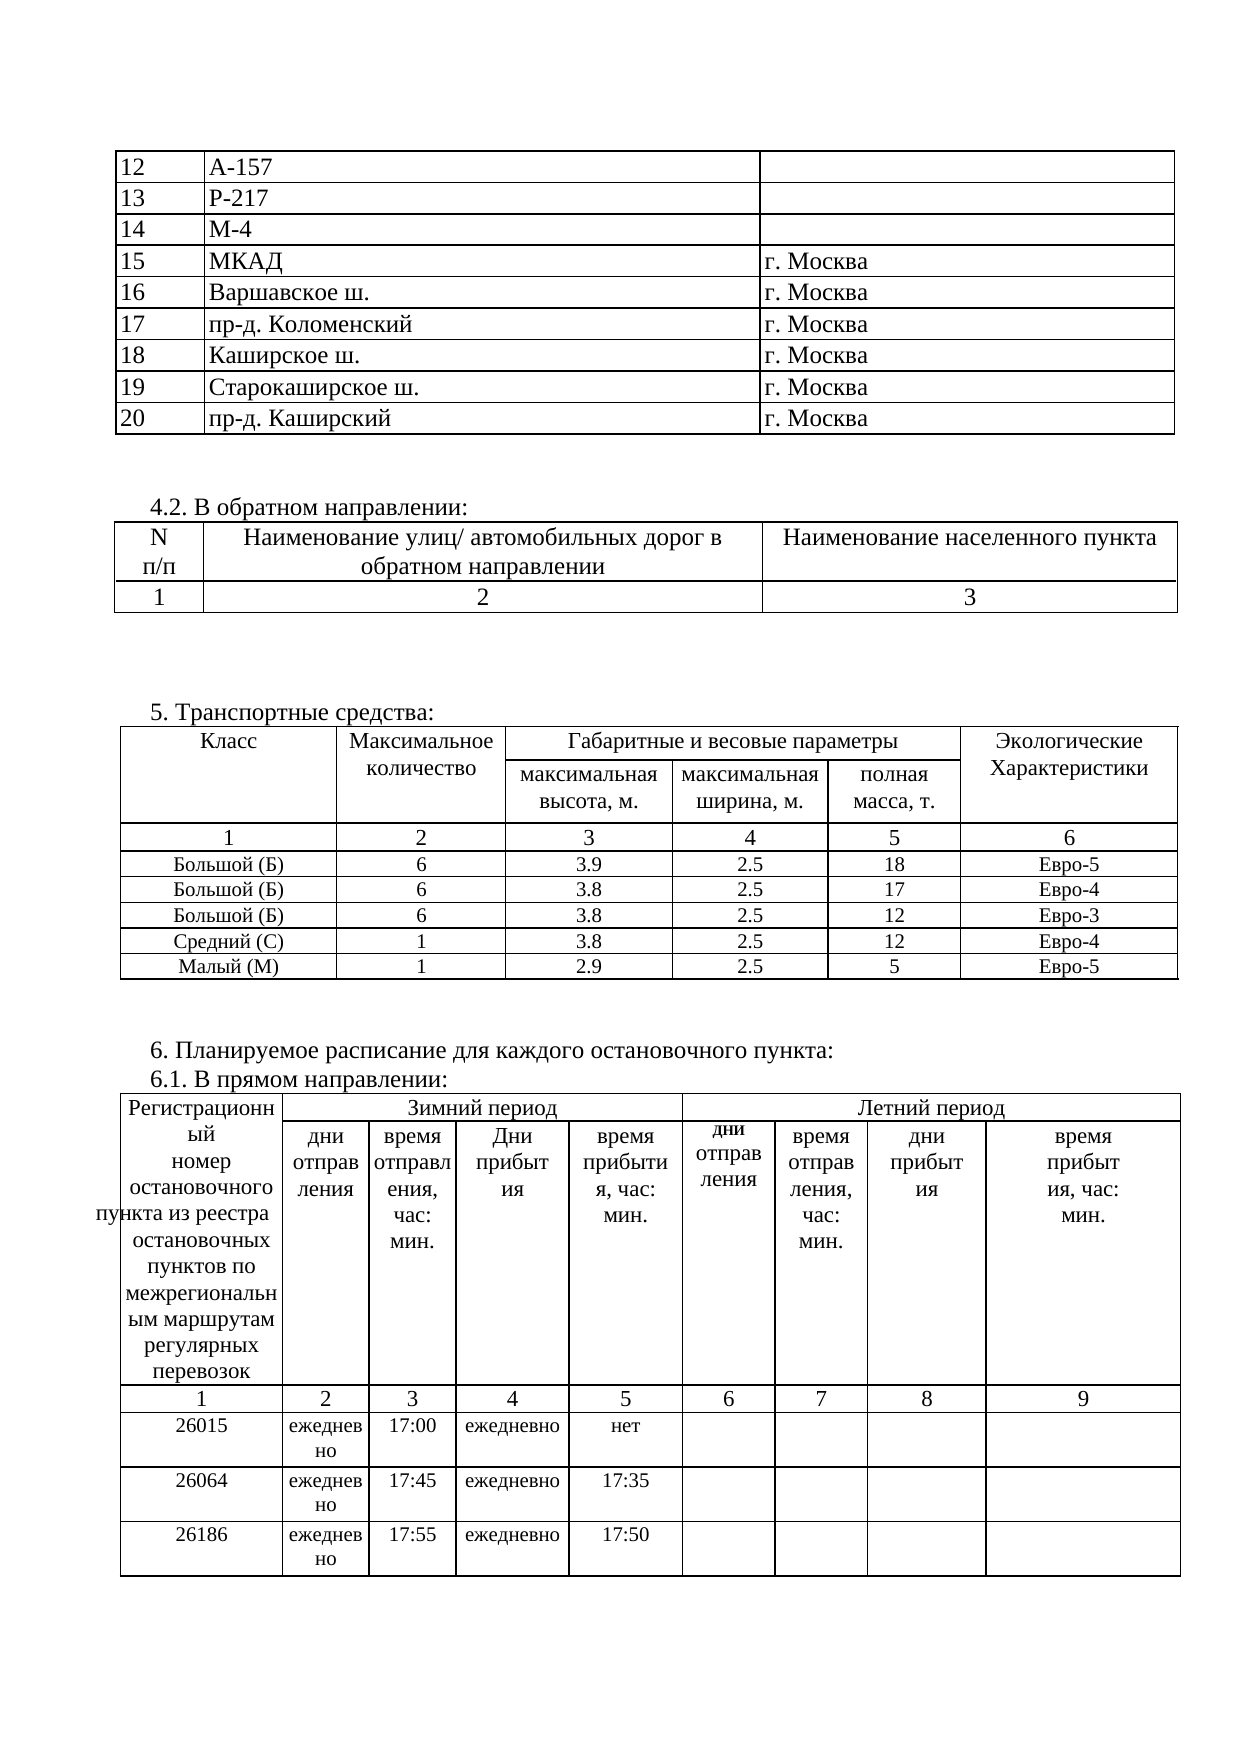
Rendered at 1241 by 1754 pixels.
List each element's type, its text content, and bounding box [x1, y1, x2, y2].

table_cell 17:55 [370, 1522, 455, 1575]
table_cell время отправл ения, час: мин. [370, 1122, 455, 1384]
table_cell 6 [961, 824, 1177, 850]
table_cell 3 [763, 580, 1177, 611]
table_cell 1 [121, 824, 336, 850]
table_cell 5 [829, 824, 960, 850]
table_cell г. Москва [761, 246, 1174, 276]
table_cell г. Москва [761, 403, 1174, 433]
table_cell 6 [337, 877, 505, 901]
table_cell 2.5 [673, 877, 827, 901]
table_cell 2 [204, 582, 762, 611]
table_header Экологические Характеристики [961, 727, 1177, 822]
table_cell [683, 1522, 774, 1575]
table_cell 4 [457, 1386, 568, 1412]
table_cell Малый (М) [121, 954, 336, 978]
table_cell Варшавское ш. [205, 277, 759, 307]
table_cell 18 [829, 852, 960, 876]
table_cell 6 [337, 852, 505, 876]
table_cell ежедневно [457, 1413, 568, 1466]
table_header Максимальное количество [337, 727, 505, 822]
table_header N п/п [115, 523, 203, 580]
text 6.1. В прямом направлении: [150, 1064, 1090, 1092]
table_cell г. Москва [761, 372, 1174, 402]
table_cell МКАД [205, 246, 759, 276]
table_cell полная масса, т. [829, 761, 960, 822]
table_cell 5 [829, 954, 960, 978]
table_cell Евро-5 [961, 852, 1177, 876]
table_cell Евро-3 [961, 903, 1177, 927]
table_cell 3.8 [506, 929, 672, 953]
table_cell 2 [283, 1386, 368, 1412]
table_cell 17:50 [570, 1522, 682, 1575]
text 4.2. В обратном направлении: [150, 492, 1090, 521]
table_cell 8 [868, 1386, 985, 1412]
table_cell [868, 1522, 985, 1575]
table_cell ежедневно [283, 1468, 368, 1521]
table_cell пр-д. Коломенский [205, 309, 759, 339]
table_cell 17:00 [370, 1413, 455, 1466]
table_cell [987, 1413, 1180, 1466]
table_cell [776, 1468, 867, 1521]
table_cell 1 [115, 581, 203, 611]
table_cell [776, 1522, 867, 1575]
table_cell А-157 [205, 152, 759, 181]
table_cell дни прибыт ия [868, 1122, 985, 1384]
table_cell 26186 [121, 1522, 282, 1575]
table_cell [776, 1413, 867, 1466]
table_cell 12 [829, 903, 960, 927]
table_cell 20 [117, 403, 204, 433]
table_cell 1 [337, 954, 505, 978]
table_cell ежедневно [283, 1522, 368, 1575]
table_cell [868, 1468, 985, 1521]
table_cell нет [570, 1413, 682, 1466]
table_cell время прибыт ия, час: мин. [987, 1122, 1180, 1384]
table_cell время прибыти я, час: мин. [570, 1122, 682, 1384]
table_cell 2.9 [506, 954, 672, 978]
table_cell ежедневно [457, 1468, 568, 1521]
table_cell 17:35 [570, 1468, 682, 1521]
table_cell 12 [117, 152, 204, 181]
table_cell Каширское ш. [205, 340, 759, 370]
table_cell 3 [370, 1386, 455, 1412]
table_cell 2.5 [673, 903, 827, 927]
table_cell [987, 1468, 1180, 1521]
table_cell [683, 1468, 774, 1521]
table_cell 2.5 [673, 929, 827, 953]
table_cell 3.8 [506, 877, 672, 901]
table_cell 16 [117, 277, 204, 307]
table_cell 1 [121, 1386, 282, 1412]
table_cell Евро-4 [961, 929, 1177, 953]
table_cell время отправ ления, час: мин. [776, 1122, 867, 1384]
table_cell [868, 1413, 985, 1466]
table_cell [761, 152, 1174, 181]
table_header Габаритные и весовые параметры [506, 727, 960, 759]
table_cell 17 [117, 309, 204, 339]
table_cell 6 [337, 903, 505, 927]
table_cell Большой (Б) [121, 852, 336, 876]
table_cell 12 [829, 929, 960, 953]
table_cell 26064 [121, 1468, 282, 1521]
table_cell ДНИ отправ ления [683, 1122, 774, 1384]
table_cell дни отправ ления [283, 1122, 368, 1384]
table_cell 18 [117, 340, 204, 370]
table_cell Средний (С) [121, 929, 336, 953]
table_cell пр-д. Каширский [205, 403, 759, 433]
table_cell Большой (Б) [121, 877, 336, 901]
table_cell 3.8 [506, 903, 672, 927]
table_header Класс [121, 727, 336, 822]
table_cell [761, 215, 1174, 244]
table_header Зимний период [283, 1094, 682, 1120]
table_cell Р-217 [205, 183, 759, 213]
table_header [121, 1094, 282, 1384]
table_cell ежедневно [457, 1522, 568, 1575]
table_cell г. Москва [761, 340, 1174, 370]
table_cell [987, 1522, 1180, 1575]
table_cell 1 [337, 929, 505, 953]
table_cell 3.9 [506, 852, 672, 876]
table_cell Дни прибыт ия [457, 1122, 568, 1384]
table_cell 13 [117, 183, 204, 213]
table_header Летний период [683, 1094, 1180, 1120]
table_cell г. Москва [761, 309, 1174, 339]
table_cell 3 [506, 824, 672, 850]
table_cell Евро-5 [961, 954, 1177, 978]
table_cell 26015 [121, 1413, 282, 1466]
table_cell [683, 1413, 774, 1466]
table_cell 2 [337, 824, 505, 850]
table_cell [761, 183, 1174, 213]
table_cell 2.5 [673, 852, 827, 876]
table_cell М-4 [205, 215, 759, 244]
table_cell 4 [673, 824, 827, 850]
table_cell максимальная высота, м. [506, 761, 672, 822]
table_header Наименование населенного пункта [763, 523, 1177, 580]
table_cell Старокаширское ш. [205, 372, 759, 402]
table_cell 5 [570, 1386, 682, 1412]
text 5. Транспортные средства: [150, 697, 1090, 726]
table_cell 2.5 [673, 954, 827, 978]
table_cell г. Москва [761, 277, 1174, 307]
table_cell ежедневно [283, 1413, 368, 1466]
table_cell 17:45 [370, 1468, 455, 1521]
table_cell 17 [829, 877, 960, 901]
table_cell 6 [683, 1386, 774, 1412]
text 6. Планируемое расписание для каждого остановочного пункта: [150, 1035, 1090, 1064]
table_header Наименование улиц/ автомобильных дорог в обратном направлении [204, 523, 762, 580]
table_cell 9 [987, 1386, 1180, 1412]
table_cell Большой (Б) [121, 903, 336, 927]
table_cell Евро-4 [961, 877, 1177, 901]
table_cell максимальная ширина, м. [673, 761, 827, 822]
table_cell 7 [776, 1386, 867, 1412]
table_cell 15 [117, 246, 204, 276]
table_cell 19 [117, 372, 204, 402]
table_cell 14 [117, 215, 204, 244]
